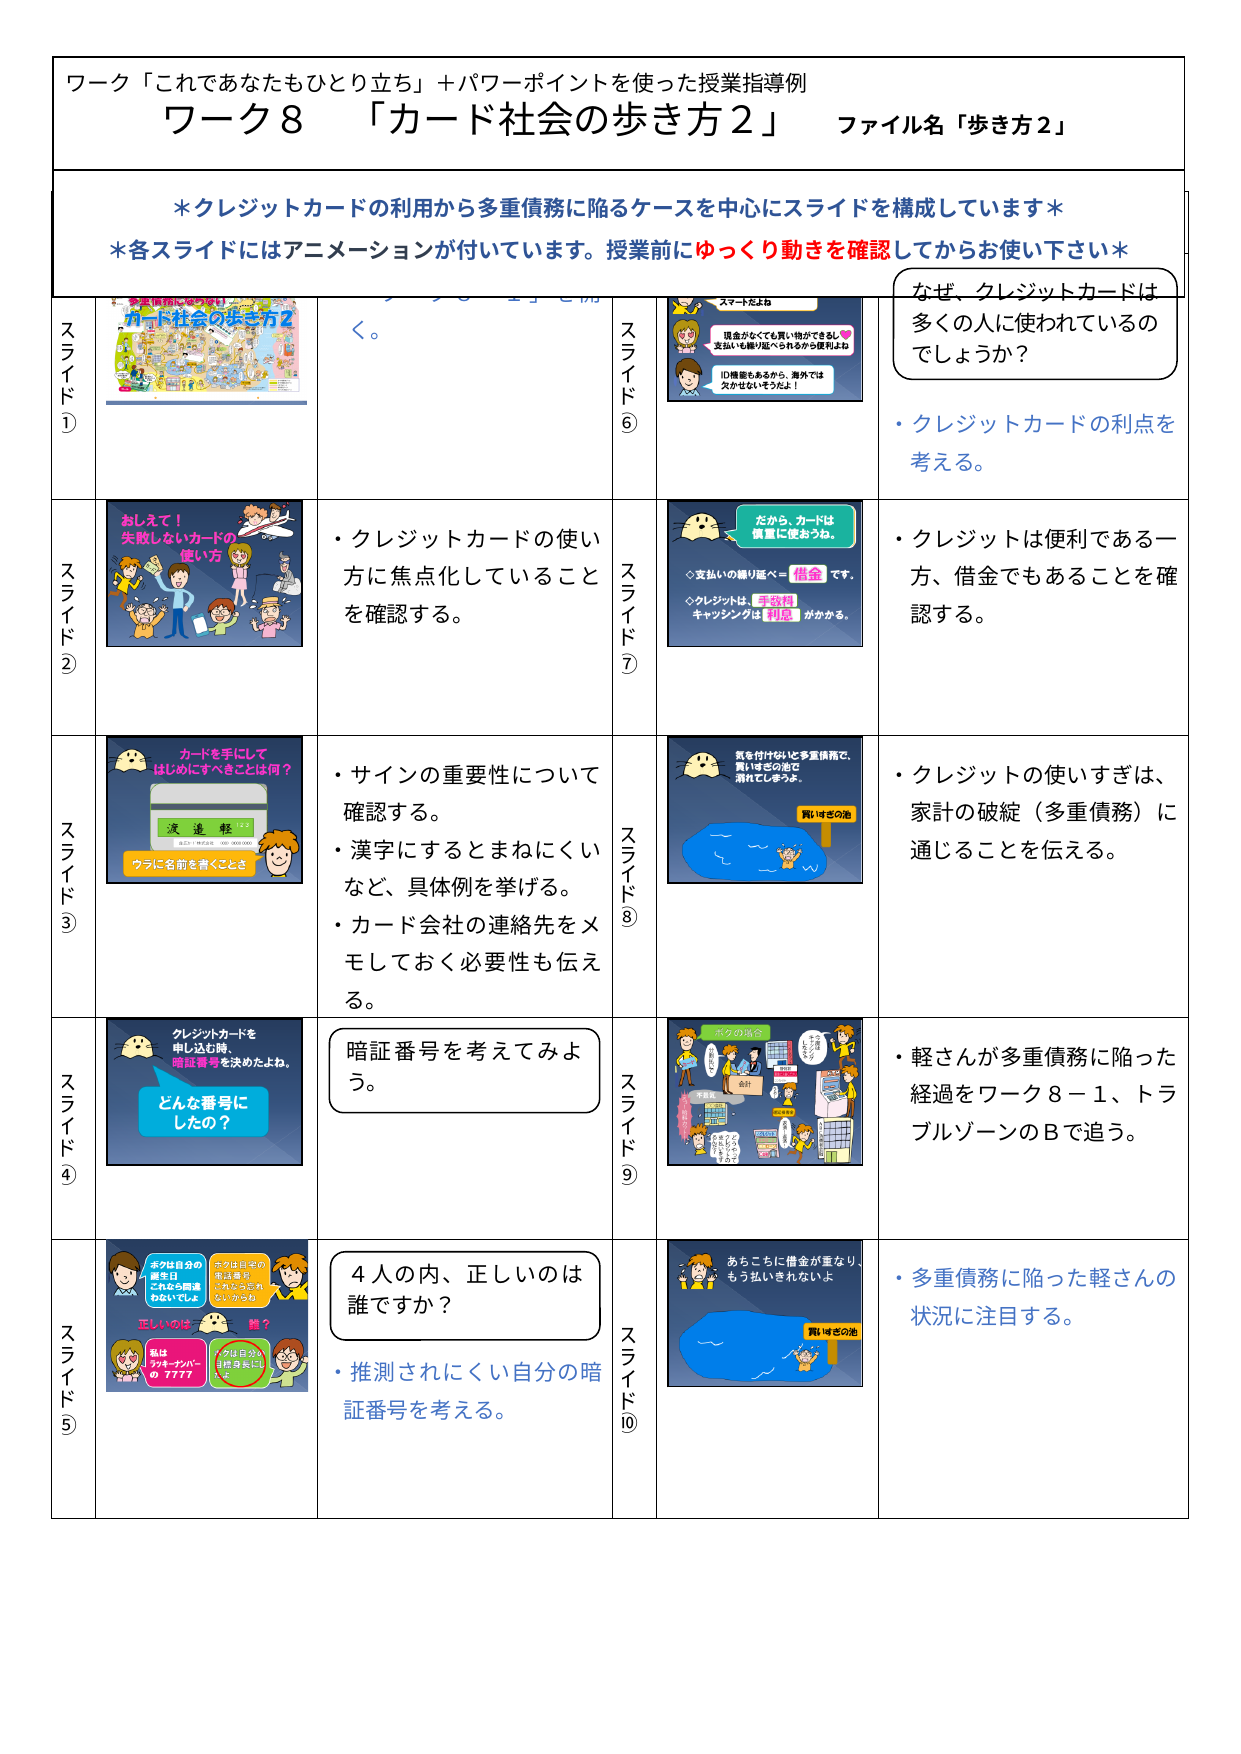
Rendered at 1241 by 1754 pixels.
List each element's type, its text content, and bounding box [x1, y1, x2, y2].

table_cell スライド ⑤ [52, 1240, 95, 1518]
table_cell スライド ④ [52, 1018, 95, 1239]
table_cell スライド ⑦ [613, 500, 656, 735]
table_cell [657, 1018, 878, 1239]
table_cell [657, 1240, 878, 1518]
table_cell [96, 1240, 317, 1518]
table_cell スライド ⑨ [613, 1018, 656, 1239]
picture [669, 1241, 862, 1386]
table_cell スライド ① [52, 298, 95, 499]
table_cell [657, 500, 878, 735]
table_cell スライド⑩ [613, 1240, 656, 1518]
table_cell スライド ② [52, 500, 95, 735]
table_cell ・推測されにくい自分の暗証番号を考える。 [318, 1240, 612, 1518]
table_cell [318, 1018, 612, 1239]
table_cell [96, 1018, 317, 1239]
picture [106, 298, 307, 405]
picture [108, 738, 301, 882]
table_cell [96, 298, 317, 499]
table_cell [657, 298, 878, 499]
picture [108, 502, 301, 646]
table_cell スライド ③ [52, 736, 95, 1017]
table_cell ・クレジットカードの使い方に焦点化していることを確認する。 [318, 500, 612, 735]
picture [669, 298, 862, 400]
table_cell ・「ワーク８－１」を開く。 [318, 298, 612, 499]
picture [106, 1239, 309, 1392]
table_cell [96, 500, 317, 735]
table_cell ・サインの重要性について確認する。 ・漢字にするとまねにくいなど、具体例を挙げる。 ・カード会社の連絡先をメモしておく必要性も伝える。 [318, 736, 612, 1017]
table_cell ・クレジットは便利である一方、借金でもあることを確認する。 [879, 500, 1188, 735]
table_cell スライド ⑥ [613, 298, 656, 499]
picture [669, 738, 862, 882]
table_cell ・クレジットの使いすぎは、家計の破綻（多重債務）に通じることを伝える。 [879, 736, 1188, 1017]
picture [669, 502, 862, 646]
table_cell [657, 736, 878, 1017]
table_cell ・クレジットカードの利点を考える。 [879, 254, 1188, 499]
picture [669, 1020, 862, 1164]
table_cell スライド ⑧ [613, 736, 656, 1017]
table_cell ・軽さんが多重債務に陥った経過をワーク８－１、トラブルゾーンのＢで追う。 [879, 1018, 1188, 1239]
picture [108, 1020, 301, 1164]
table_cell [96, 736, 317, 1017]
table_cell ・多重債務に陥った軽さんの状況に注目する。 [879, 1240, 1188, 1518]
